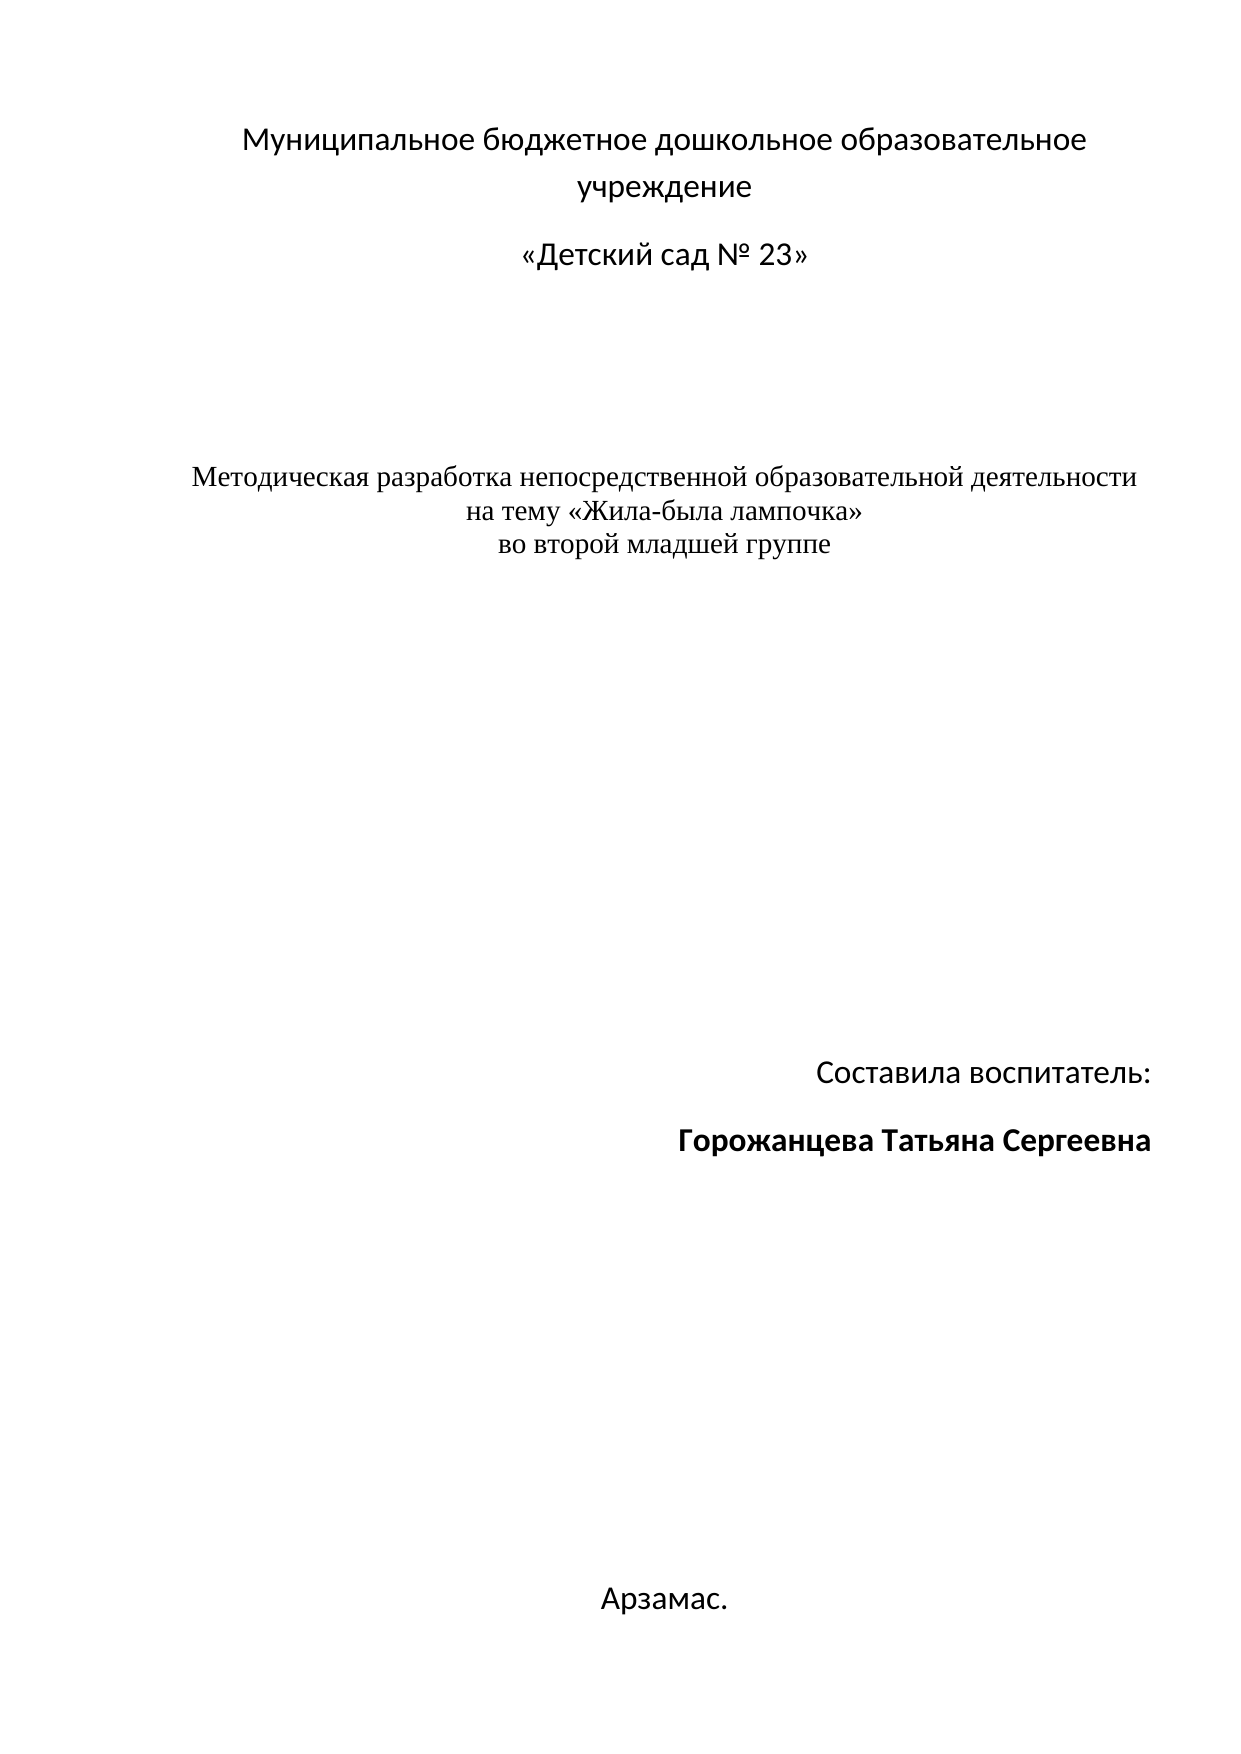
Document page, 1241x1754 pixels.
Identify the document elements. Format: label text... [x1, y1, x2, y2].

text Методическая разработка непосредственной образовательной деятельности на тему «Жила-была лампочка» [177, 459, 1152, 526]
text во второй младшей группе [177, 526, 1152, 560]
text Муниципальное бюджетное дошкольное образовательное учреждение [177, 118, 1152, 206]
text «Детский сад № 23» [177, 232, 1152, 273]
text Горожанцева Татьяна Сергеевна [177, 1119, 1152, 1159]
text Составила воспитатель: [177, 1051, 1152, 1092]
text Арзамас. [177, 1577, 1152, 1618]
